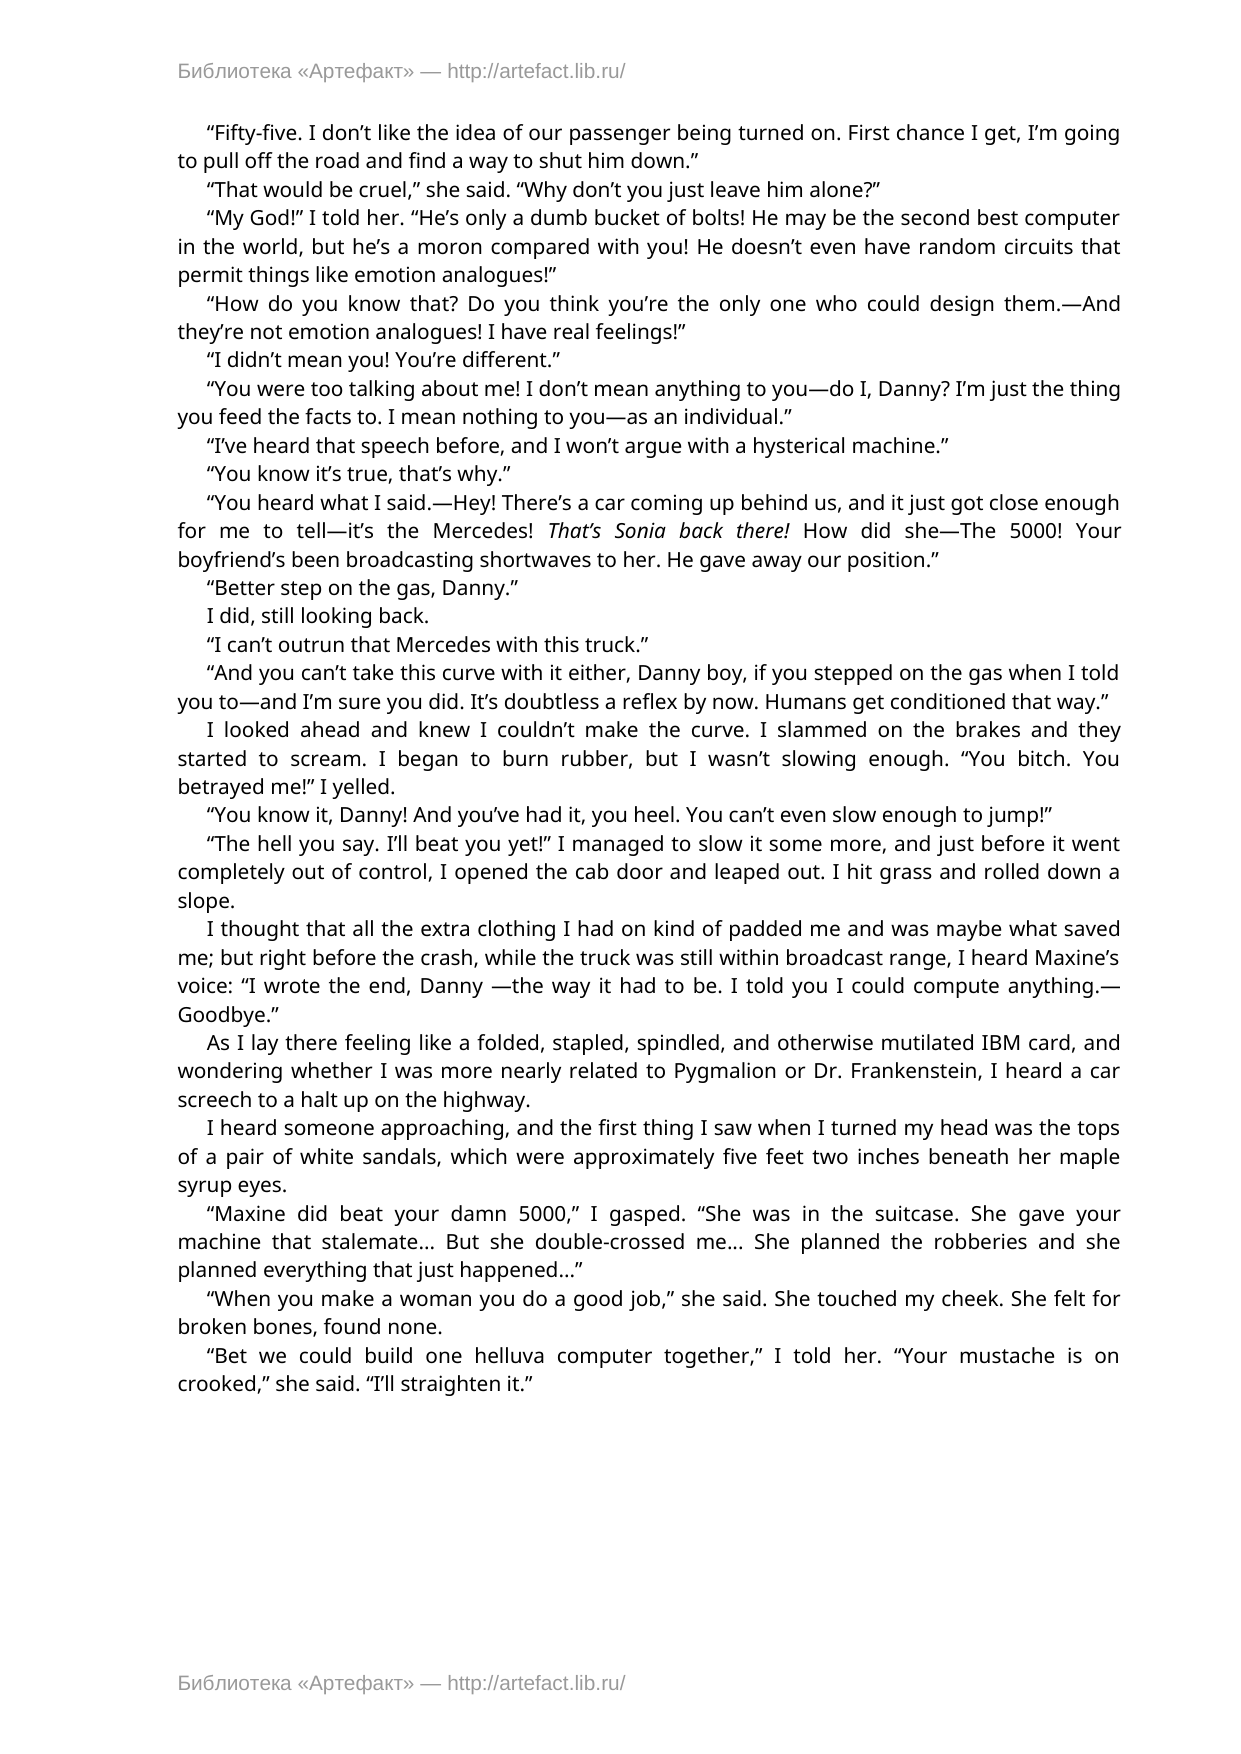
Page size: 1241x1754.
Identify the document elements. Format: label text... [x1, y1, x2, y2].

text “The hell you say. I’ll beat you yet!” I managed to slow it some more, and just before it went completely out of control, I opened the cab door and leaped out. I hit grass and rolled down a slope. [177, 829, 1122, 914]
text “My God!” I told her. “He’s only a dumb bucket of bolts! He may be the second best computer in the world, but he’s a moron compared with you! He doesn’t even have random circuits that permit things like emotion analogues!” [177, 203, 1122, 289]
text “When you make a woman you do a good job,” she said. She touched my cheek. She felt for broken bones, found none. [177, 1284, 1122, 1341]
text “You were too talking about me! I don’t mean anything to you—do I, Danny? I’m just the thing you feed the facts to. I mean nothing to you—as an individual.” [177, 374, 1122, 431]
text “Better step on the gas, Danny.” [177, 573, 1122, 602]
text I heard someone approaching, and the first thing I saw when I turned my head was the tops of a pair of white sandals, which were approximately five feet two inches beneath her maple syrup eyes. [177, 1113, 1122, 1199]
text “Bet we could build one helluva computer together,” I told her. “Your mustache is on crooked,” she said. “I’ll straighten it.” [177, 1341, 1122, 1398]
text “Maxine did beat your damn 5000,” I gasped. “She was in the suitcase. She gave your machine that stalemate... But she double-crossed me... She planned the robberies and she planned everything that just happened...” [177, 1199, 1122, 1284]
text As I lay there feeling like a folded, stapled, spindled, and otherwise mutilated IBM card, and wondering whether I was more nearly related to Pygmalion or Dr. Frankenstein, I heard a car screech to a halt up on the highway. [177, 1028, 1122, 1113]
text “I can’t outrun that Mercedes with this truck.” [177, 630, 1122, 658]
text I looked ahead and knew I couldn’t make the curve. I slammed on the brakes and they started to scream. I began to burn rubber, but I wasn’t slowing enough. “You bitch. You betrayed me!” I yelled. [177, 715, 1122, 801]
text I did, still looking back. [177, 602, 1122, 630]
text “I didn’t mean you! You’re different.” [177, 346, 1122, 374]
text I thought that all the extra clothing I had on kind of padded me and was maybe what saved me; but right before the crash, while the truck was still within broadcast range, I heard Maxine’s voice: “I wrote the end, Danny —the way it had to be. I told you I could compute anything.—Goodbye.” [177, 914, 1122, 1028]
text “Fifty-five. I don’t like the idea of our passenger being turned on. First chance I get, I’m going to pull off the road and find a way to shut him down.” [177, 118, 1122, 175]
text “You know it, Danny! And you’ve had it, you heel. You can’t even slow enough to jump!” [177, 801, 1122, 829]
text “That would be cruel,” she said. “Why don’t you just leave him alone?” [177, 175, 1122, 203]
text “And you can’t take this curve with it either, Danny boy, if you stepped on the gas when I told you to—and I’m sure you did. It’s doubtless a reflex by now. Humans get conditioned that way.” [177, 658, 1122, 715]
text “How do you know that? Do you think you’re the only one who could design them.—And they’re not emotion analogues! I have real feelings!” [177, 289, 1122, 346]
text “I’ve heard that speech before, and I won’t argue with a hysterical machine.” [177, 431, 1122, 459]
text “You know it’s true, that’s why.” [177, 459, 1122, 488]
text “You heard what I said.—Hey! There’s a car coming up behind us, and it just got close enough for me to tell—it’s the Mercedes! That’s Sonia back there! How did she—The 5000! Your boyfriend’s been broadcasting shortwaves to her. He gave away our position.” [177, 488, 1122, 573]
